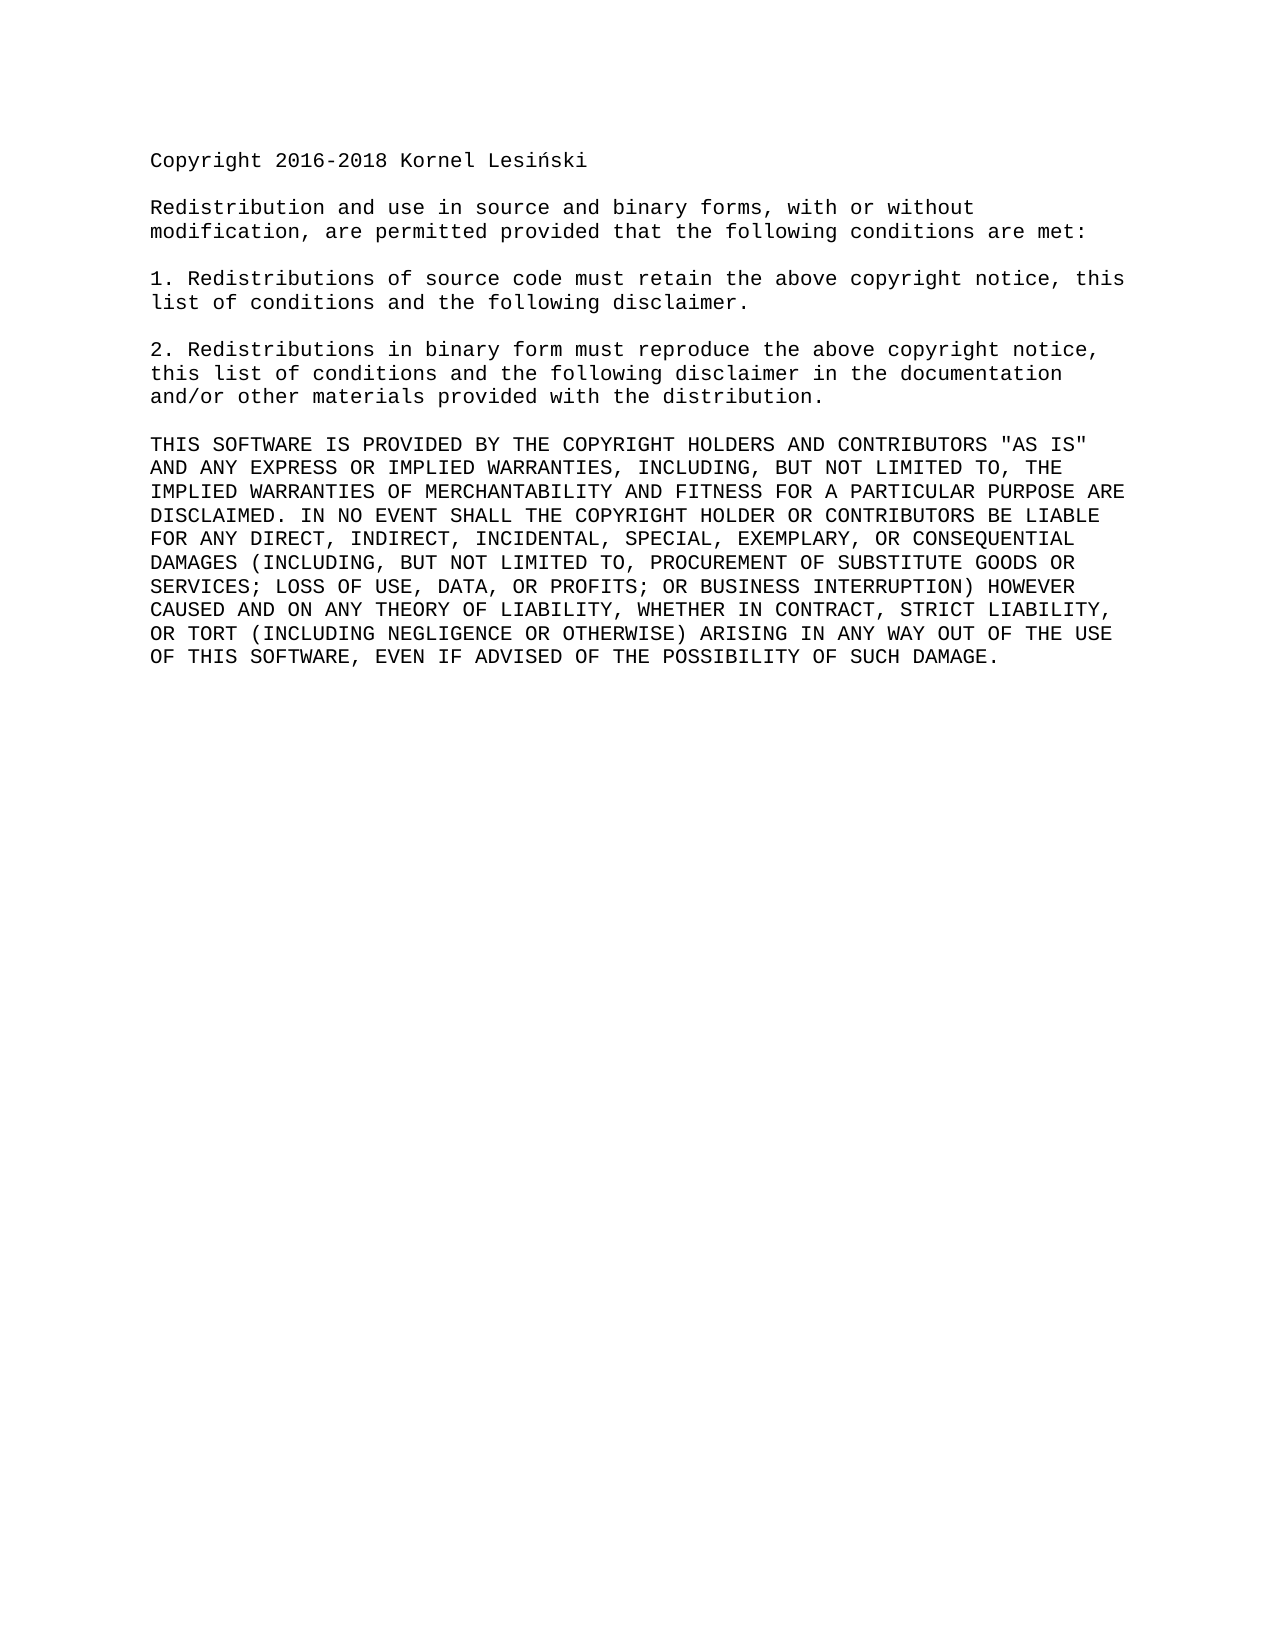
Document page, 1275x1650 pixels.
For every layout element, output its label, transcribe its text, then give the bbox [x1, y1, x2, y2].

text Redistribution and use in source and binary forms, with or without modification, are permitted provided that the following conditions are met: [150, 197, 1125, 244]
text 2. Redistributions in binary form must reproduce the above copyright notice, this list of conditions and the following disclaimer in the documentation and/or other materials provided with the distribution. [150, 339, 1125, 410]
text Copyright 2016-2018 Kornel Lesiński [150, 150, 1125, 174]
text 1. Redistributions of source code must retain the above copyright notice, this list of conditions and the following disclaimer. [150, 268, 1125, 316]
text THIS SOFTWARE IS PROVIDED BY THE COPYRIGHT HOLDERS AND CONTRIBUTORS "AS IS" AND ANY EXPRESS OR IMPLIED WARRANTIES, INCLUDING, BUT NOT LIMITED TO, THE IMPLIED WARRANTIES OF MERCHANTABILITY AND FITNESS FOR A PARTICULAR PURPOSE ARE DISCLAIMED. IN NO EVENT SHALL THE COPYRIGHT HOLDER OR CONTRIBUTORS BE LIABLE FOR ANY DIRECT, INDIRECT, INCIDENTAL, SPECIAL, EXEMPLARY, OR CONSEQUENTIAL DAMAGES (INCLUDING, BUT NOT LIMITED TO, PROCUREMENT OF SUBSTITUTE GOODS OR SERVICES; LOSS OF USE, DATA, OR PROFITS; OR BUSINESS INTERRUPTION) HOWEVER CAUSED AND ON ANY THEORY OF LIABILITY, WHETHER IN CONTRACT, STRICT LIABILITY, OR TORT (INCLUDING NEGLIGENCE OR OTHERWISE) ARISING IN ANY WAY OUT OF THE USE OF THIS SOFTWARE, EVEN IF ADVISED OF THE POSSIBILITY OF SUCH DAMAGE. [150, 434, 1125, 670]
